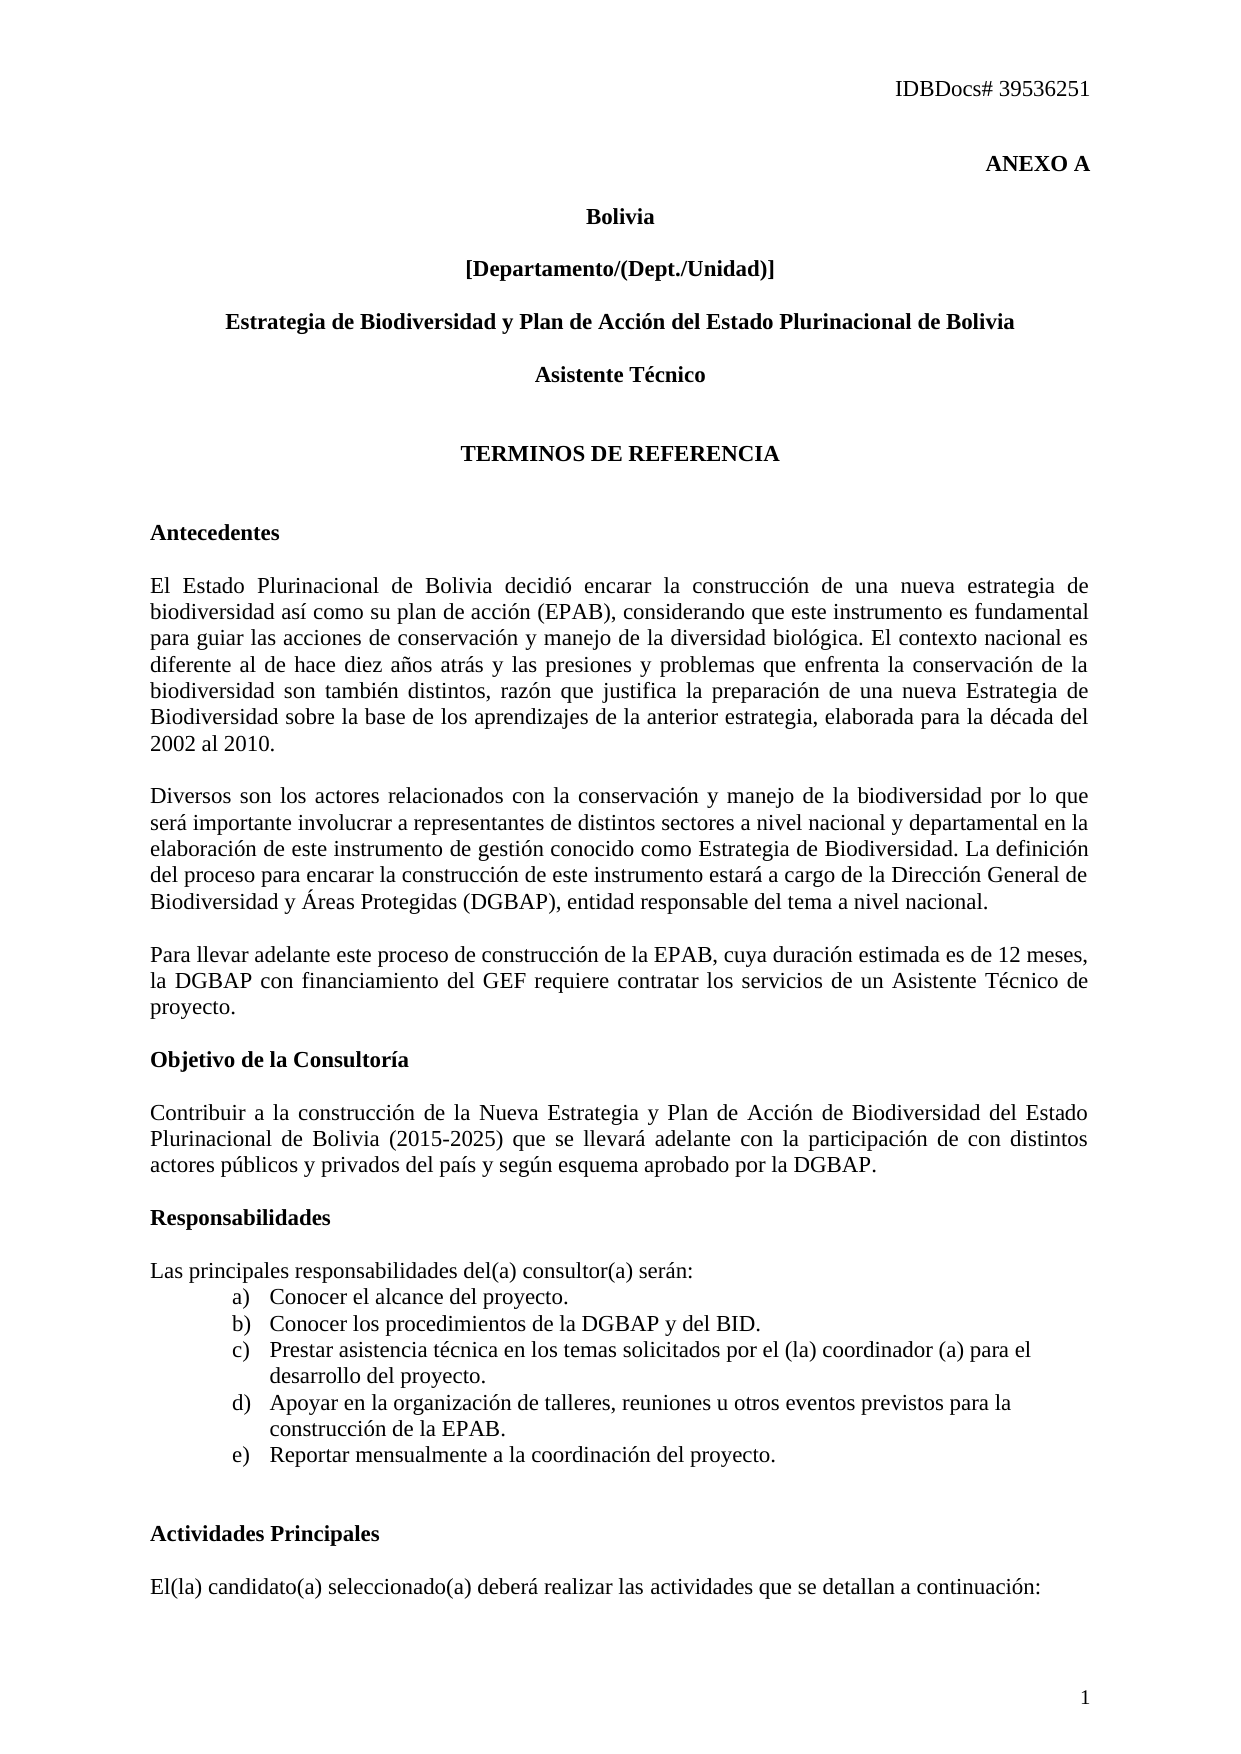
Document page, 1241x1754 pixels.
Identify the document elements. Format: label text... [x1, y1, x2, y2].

list Conocer los procedimientos de la DGBAP y del BID. [232, 1309, 1090, 1336]
text TERMINOS DE REFERENCIA [150, 440, 1090, 466]
list Apoyar en la organización de talleres, reuniones u otros eventos previstos para la construcción de la EPAB. [232, 1389, 1090, 1441]
text Objetivo de la Consultoría [150, 1046, 1090, 1072]
list Reportar mensualmente a la coordinación del proyecto. [232, 1441, 1090, 1468]
text Bolivia [150, 203, 1090, 229]
text Asistente Técnico [150, 361, 1090, 387]
text Actividades Principales [150, 1520, 1090, 1547]
subtitle ANEXO A [150, 150, 1090, 176]
list Conocer el alcance del proyecto. [232, 1283, 1090, 1309]
text Antecedentes [150, 519, 1090, 545]
text [Departamento/(Dept./Unidad)] [150, 255, 1090, 282]
list Prestar asistencia técnica en los temas solicitados por el (la) coordinador (a) para el desarrollo del proyecto. [232, 1336, 1090, 1389]
text Para llevar adelante este proceso de construcción de la EPAB, cuya duración estimada es de 12 meses, la DGBAP con financiamiento del GEF requiere contratar los servicios de un Asistente Técnico de proyecto. [150, 941, 1090, 1020]
text Responsabilidades [150, 1204, 1090, 1231]
text Diversos son los actores relacionados con la conservación y manejo de la biodiversidad por lo que será importante involucrar a representantes de distintos sectores a nivel nacional y departamental en la elaboración de este instrumento de gestión conocido como Estrategia de Biodiversidad. La definición del proceso para encarar la construcción de este instrumento estará a cargo de la Dirección General de Biodiversidad y Áreas Protegidas (DGBAP), entidad responsable del tema a nivel nacional. [150, 782, 1090, 914]
text Contribuir a la construcción de la Nueva Estrategia y Plan de Acción de Biodiversidad del Estado Plurinacional de Bolivia (2015-2025) que se llevará adelante con la participación de con distintos actores públicos y privados del país y según esquema aprobado por la DGBAP. [150, 1099, 1090, 1178]
text Las principales responsabilidades del(a) consultor(a) serán: [150, 1257, 1090, 1283]
text El(la) candidato(a) seleccionado(a) deberá realizar las actividades que se detallan a continuación: [150, 1573, 1090, 1599]
text Estrategia de Biodiversidad y Plan de Acción del Estado Plurinacional de Bolivia [150, 308, 1090, 334]
text El Estado Plurinacional de Bolivia decidió encarar la construcción de una nueva estrategia de biodiversidad así como su plan de acción (EPAB), considerando que este instrumento es fundamental para guiar las acciones de conservación y manejo de la diversidad biológica. El contexto nacional es diferente al de hace diez años atrás y las presiones y problemas que enfrenta la conservación de la biodiversidad son también distintos, razón que justifica la preparación de una nueva Estrategia de Biodiversidad sobre la base de los aprendizajes de la anterior estrategia, elaborada para la década del 2002 al 2010. [150, 572, 1090, 756]
